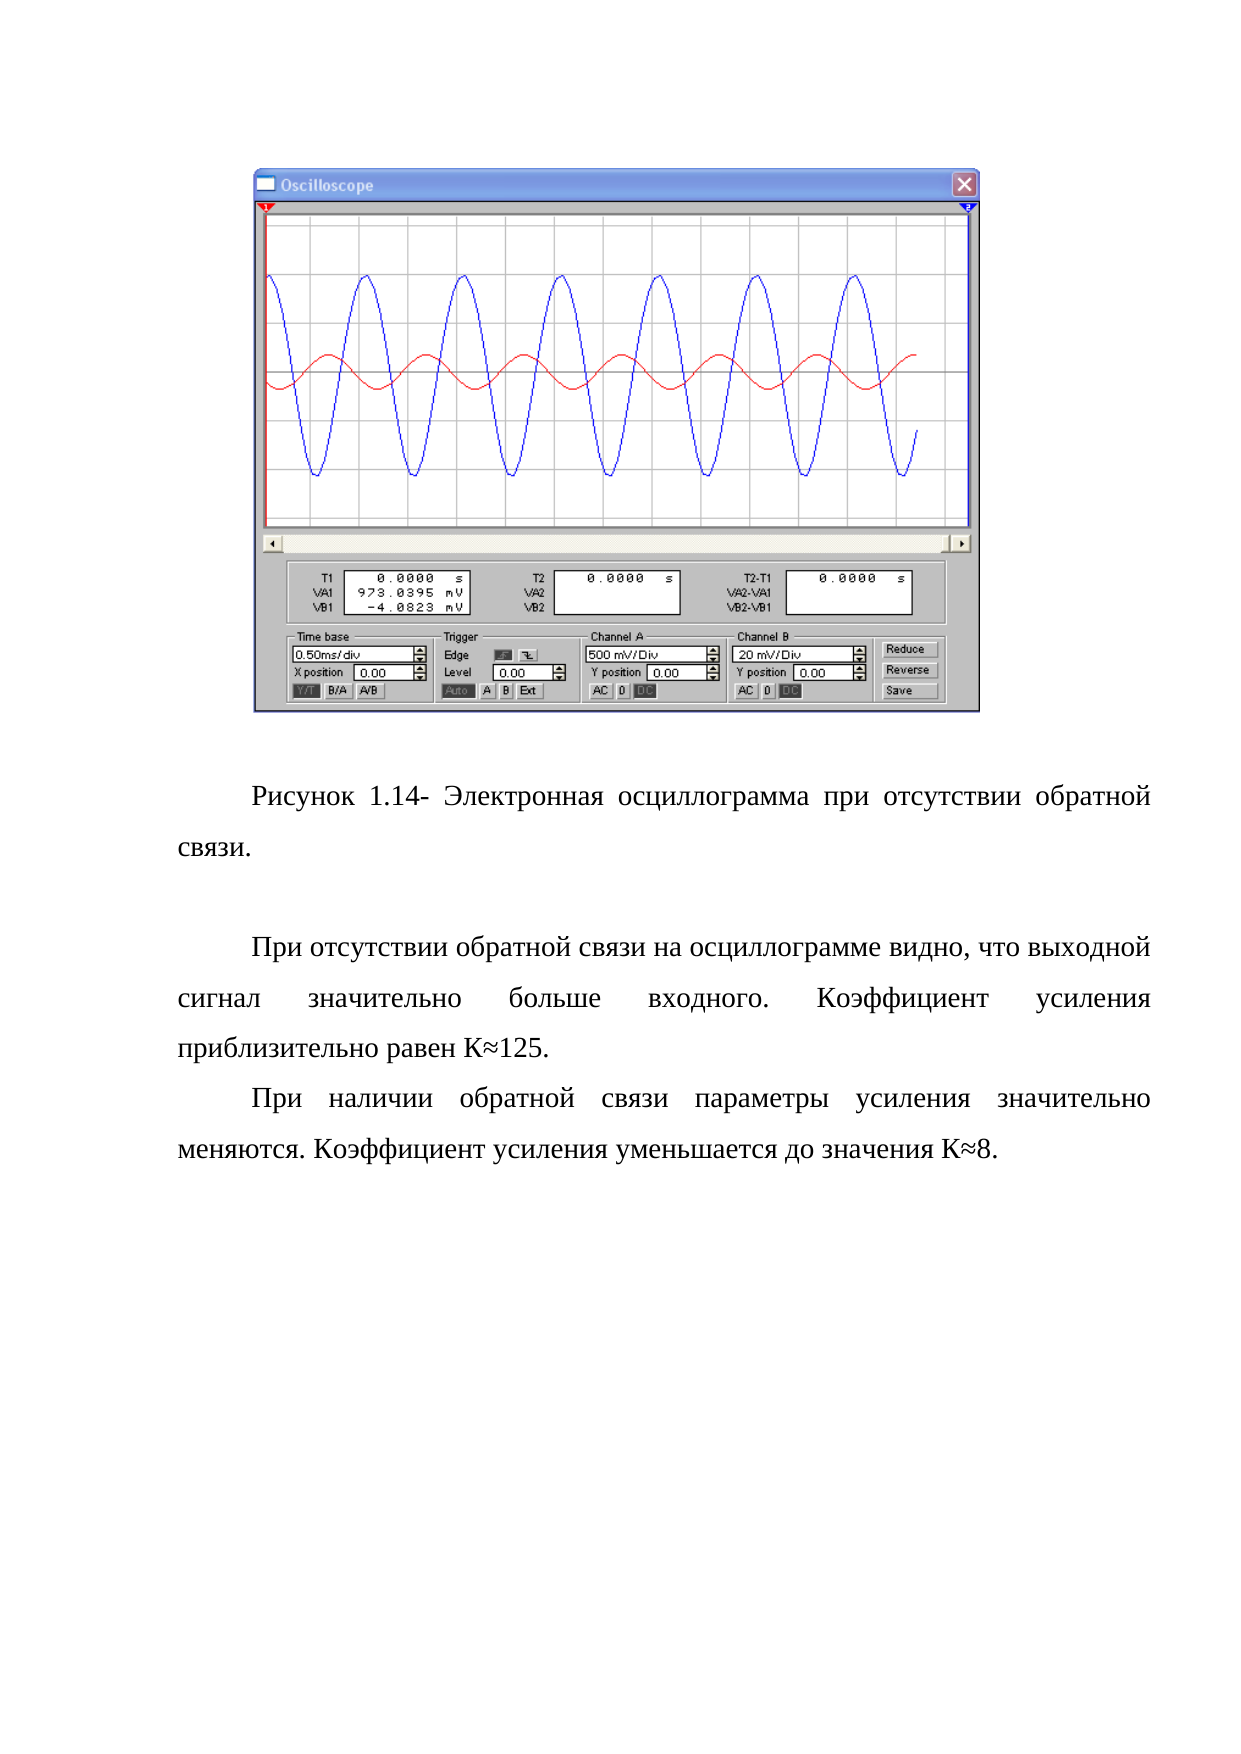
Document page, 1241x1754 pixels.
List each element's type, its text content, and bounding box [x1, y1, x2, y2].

text При наличии обратной связи параметры усиления значительно меняются. Коэффициент усиления уменьшается до значения К≈8. [177, 1080, 1152, 1164]
picture [251, 168, 980, 714]
text При отсутствии обратной связи на осциллограмме видно, что выходной сигнал значительно больше входного. Коэффициент усиления приблизительно равен К≈125. [177, 929, 1152, 1064]
text Рисунок 1.14- Электронная осциллограмма при отсутствии обратной связи. [177, 778, 1152, 862]
